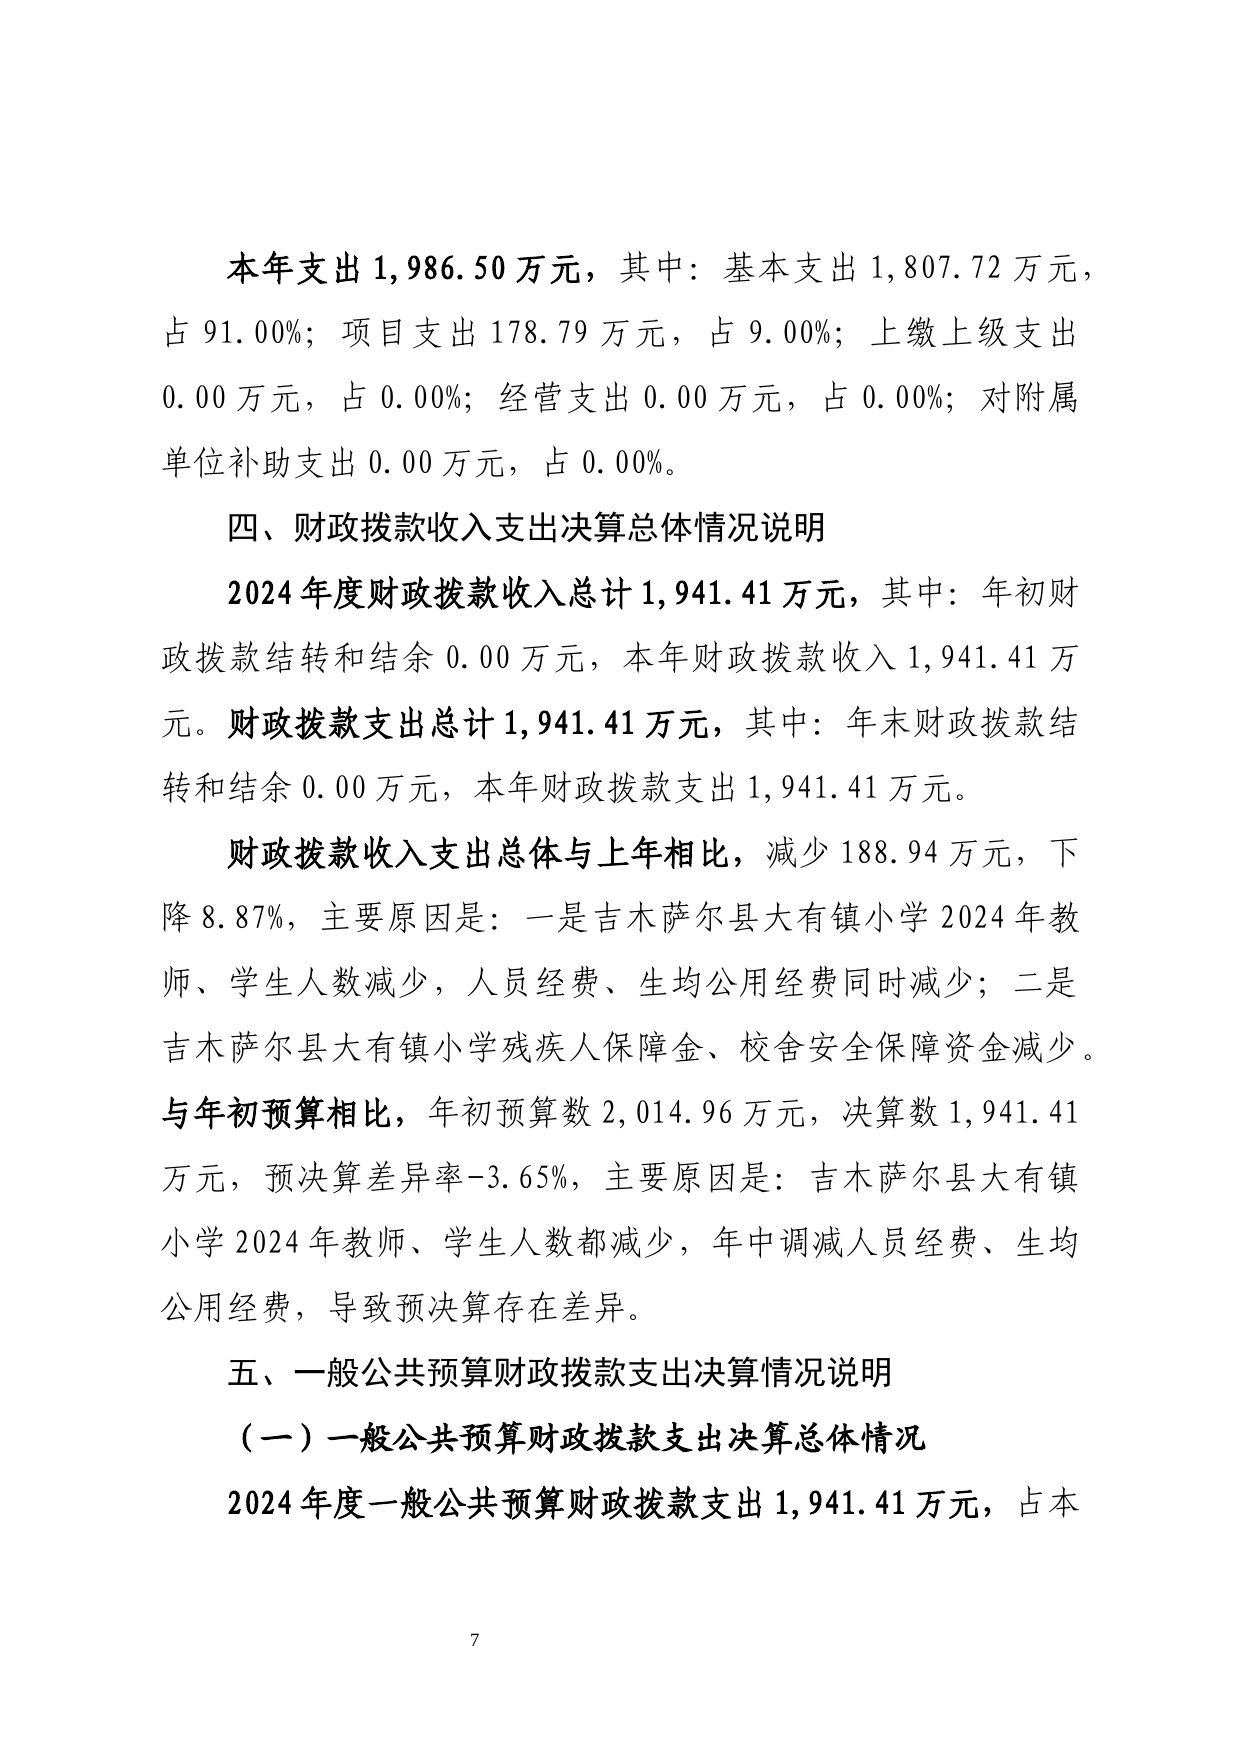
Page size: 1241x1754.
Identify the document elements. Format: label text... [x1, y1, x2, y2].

text 五、一般公共预算财政拨款支出决算情况说明 [159, 1338, 1081, 1403]
text 本年支出1,986.50万元，其中：基本支出1,807.72万元，占91.00%；项目支出178.79万元，占9.00%；上缴上级支出0.00万元，占0.00%；经营支出0.00万元，占0.00%；对附属单位补助支出0.00万元，占0.00%。 [159, 233, 1081, 493]
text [159, 1468, 1081, 1533]
text 2024年度财政拨款收入总计1,941.41万元，其中：年初财政拨款结转和结余0.00万元，本年财政拨款收入1,941.41万元。财政拨款支出总计1,941.41万元，其中：年末财政拨款结转和结余0.00万元，本年财政拨款支出1,941.41万元。 [159, 558, 1081, 818]
text 四、财政拨款收入支出决算总体情况说明 [159, 493, 1081, 558]
text 财政拨款收入支出总体与上年相比，减少188.94万元，下降8.87%，主要原因是：一是吉木萨尔县大有镇小学2024年教师、学生人数减少，人员经费、生均公用经费同时减少；二是吉木萨尔县大有镇小学残疾人保障金、校舍安全保障资金减少。与年初预算相比，年初预算数2,014.96万元，决算数1,941.41万元，预决算差异率-3.65%，主要原因是：吉木萨尔县大有镇小学2024年教师、学生人数都减少，年中调减人员经费、生均公用经费，导致预决算存在差异。 [159, 818, 1081, 1338]
text （一）一般公共预算财政拨款支出决算总体情况 [159, 1403, 1081, 1468]
